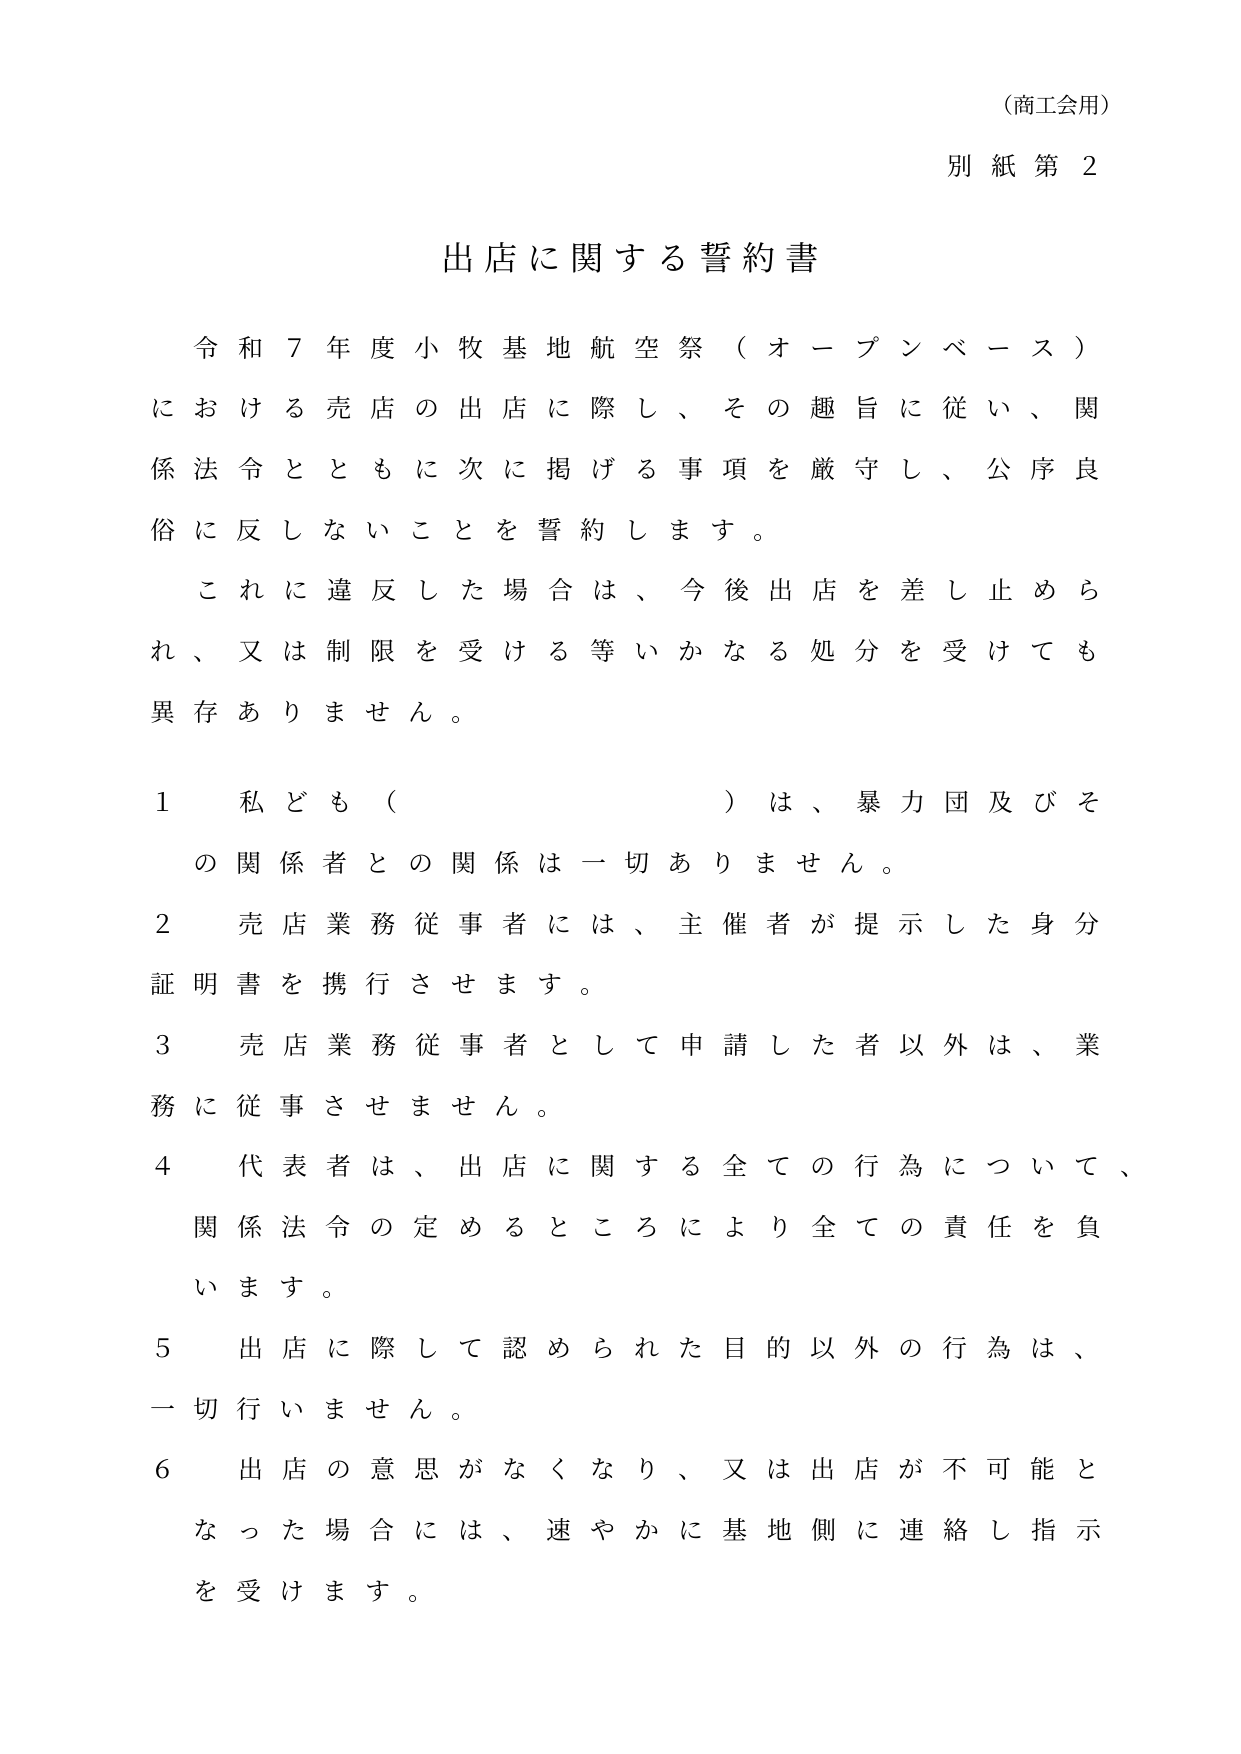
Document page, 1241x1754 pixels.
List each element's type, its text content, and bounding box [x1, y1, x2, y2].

text ４ 代表者は、出店に関する全ての行為について、関係法令の定めるところにより全ての責任を負います。 [150, 1134, 1120, 1316]
text ５ 出店に際して認められた目的以外の行為は、一切行いません。 [150, 1316, 1120, 1438]
text 令和７年度小牧基地航空祭（オープンベース）における売店の出店に際し、その趣旨に従い、関係法令とともに次に掲げる事項を厳守し、公序良俗に反しないことを誓約します。 [150, 316, 1120, 559]
text ６ 出店の意思がなくなり、又は出店が不可能となった場合には、速やかに基地側に連絡し指示を受けます。 [150, 1438, 1120, 1619]
text ３ 売店業務従事者として申請した者以外は、業務に従事させません。 [150, 1013, 1120, 1134]
text １ 私ども（ ）は、暴力団及びその関係者との関係は一切ありません。 [150, 771, 1120, 892]
text ２ 売店業務従事者には、主催者が提示した身分証明書を携行させます。 [150, 892, 1120, 1013]
text これに違反した場合は、今後出店を差し止められ、又は制限を受ける等いかなる処分を受けても異存ありません。 [150, 559, 1120, 741]
text 別紙第２ [150, 134, 1120, 195]
text 出店に関する誓約書 [150, 225, 1120, 286]
